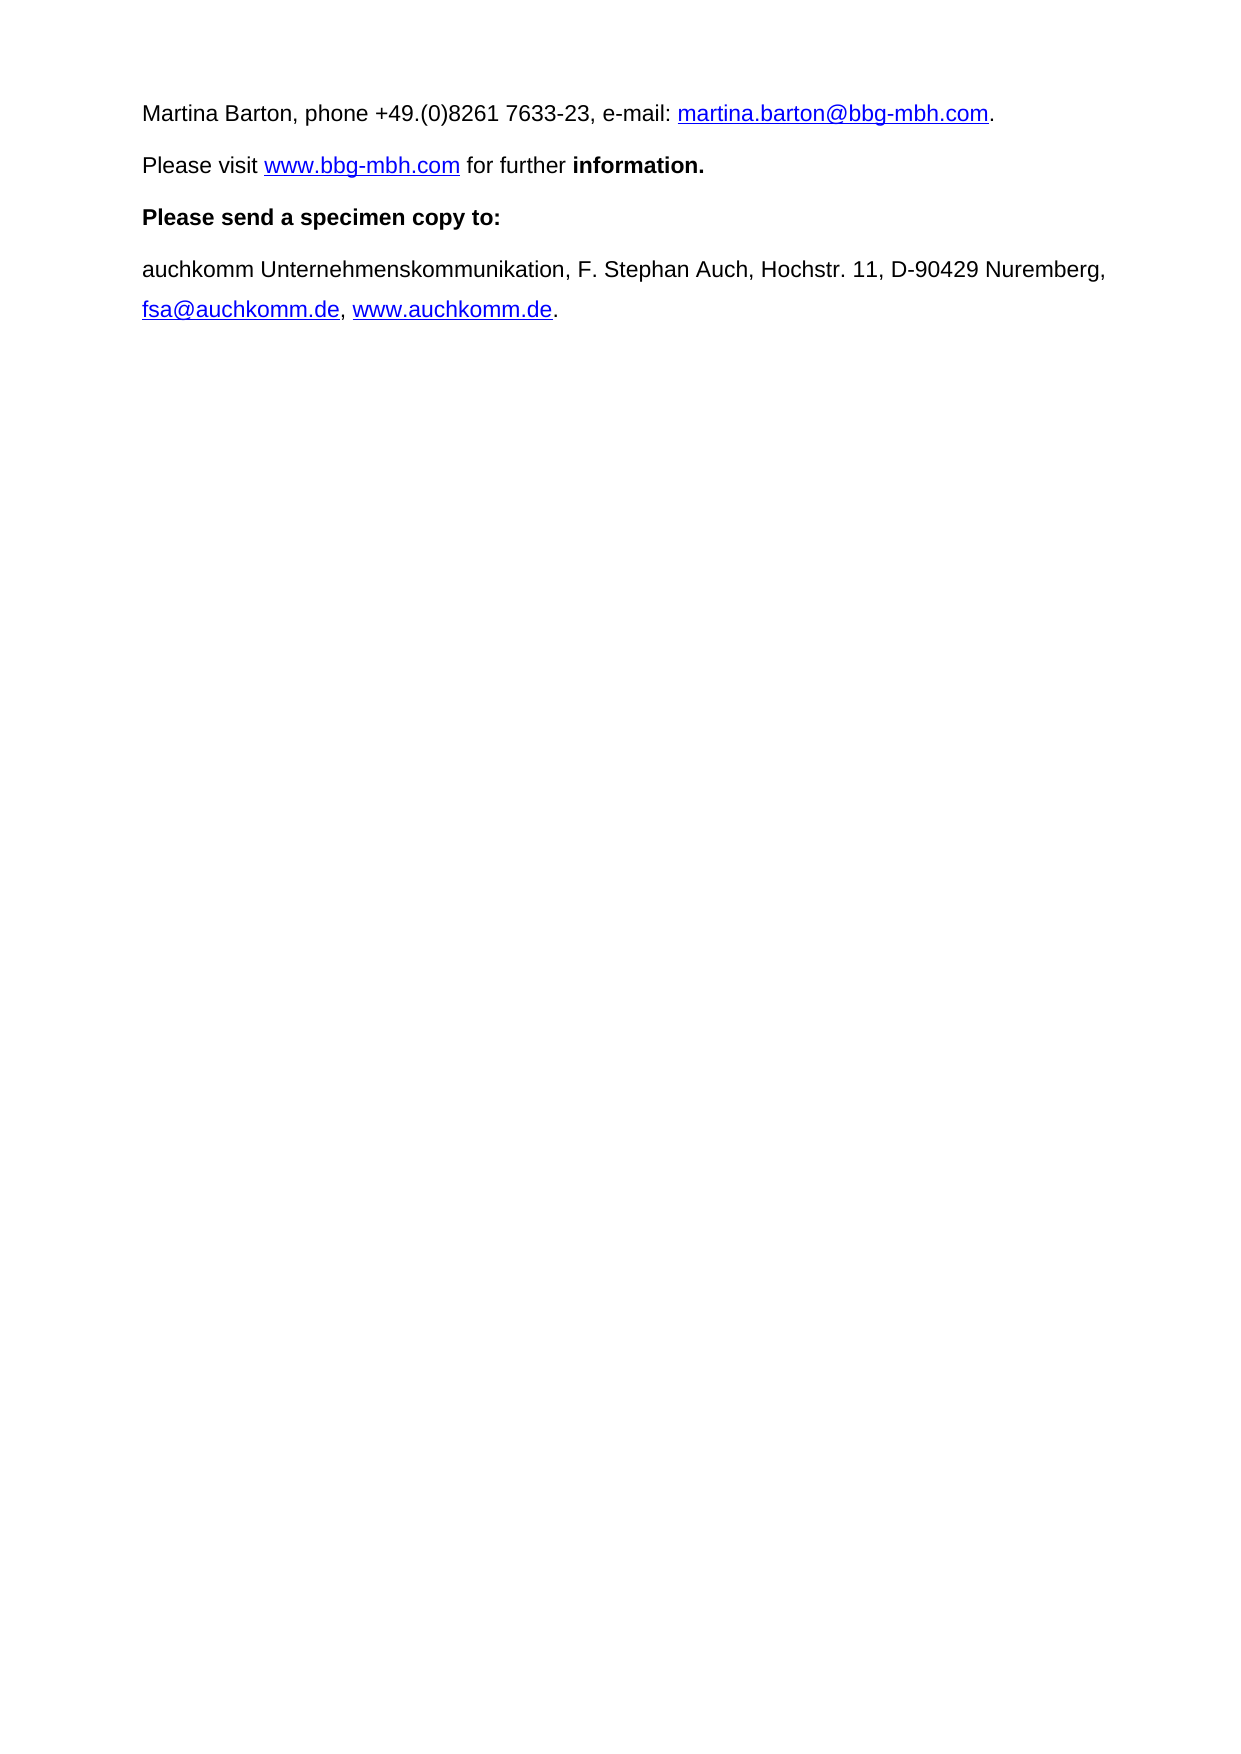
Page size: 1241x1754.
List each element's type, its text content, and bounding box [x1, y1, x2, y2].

text Martina Barton, phone +49.(0)8261 7633-23, e-mail: martina.barton@bbg-mbh.com. [142, 100, 1110, 127]
text Please visit www.bbg-mbh.com for further information. [142, 152, 1110, 179]
text Please send a specimen copy to: [142, 204, 1110, 231]
text auchkomm Unternehmenskommunikation, F. Stephan Auch, Hochstr. 11, D-90429 Nuremberg, fsa@auchkomm.de, www.auchkomm.de. [142, 256, 1110, 322]
